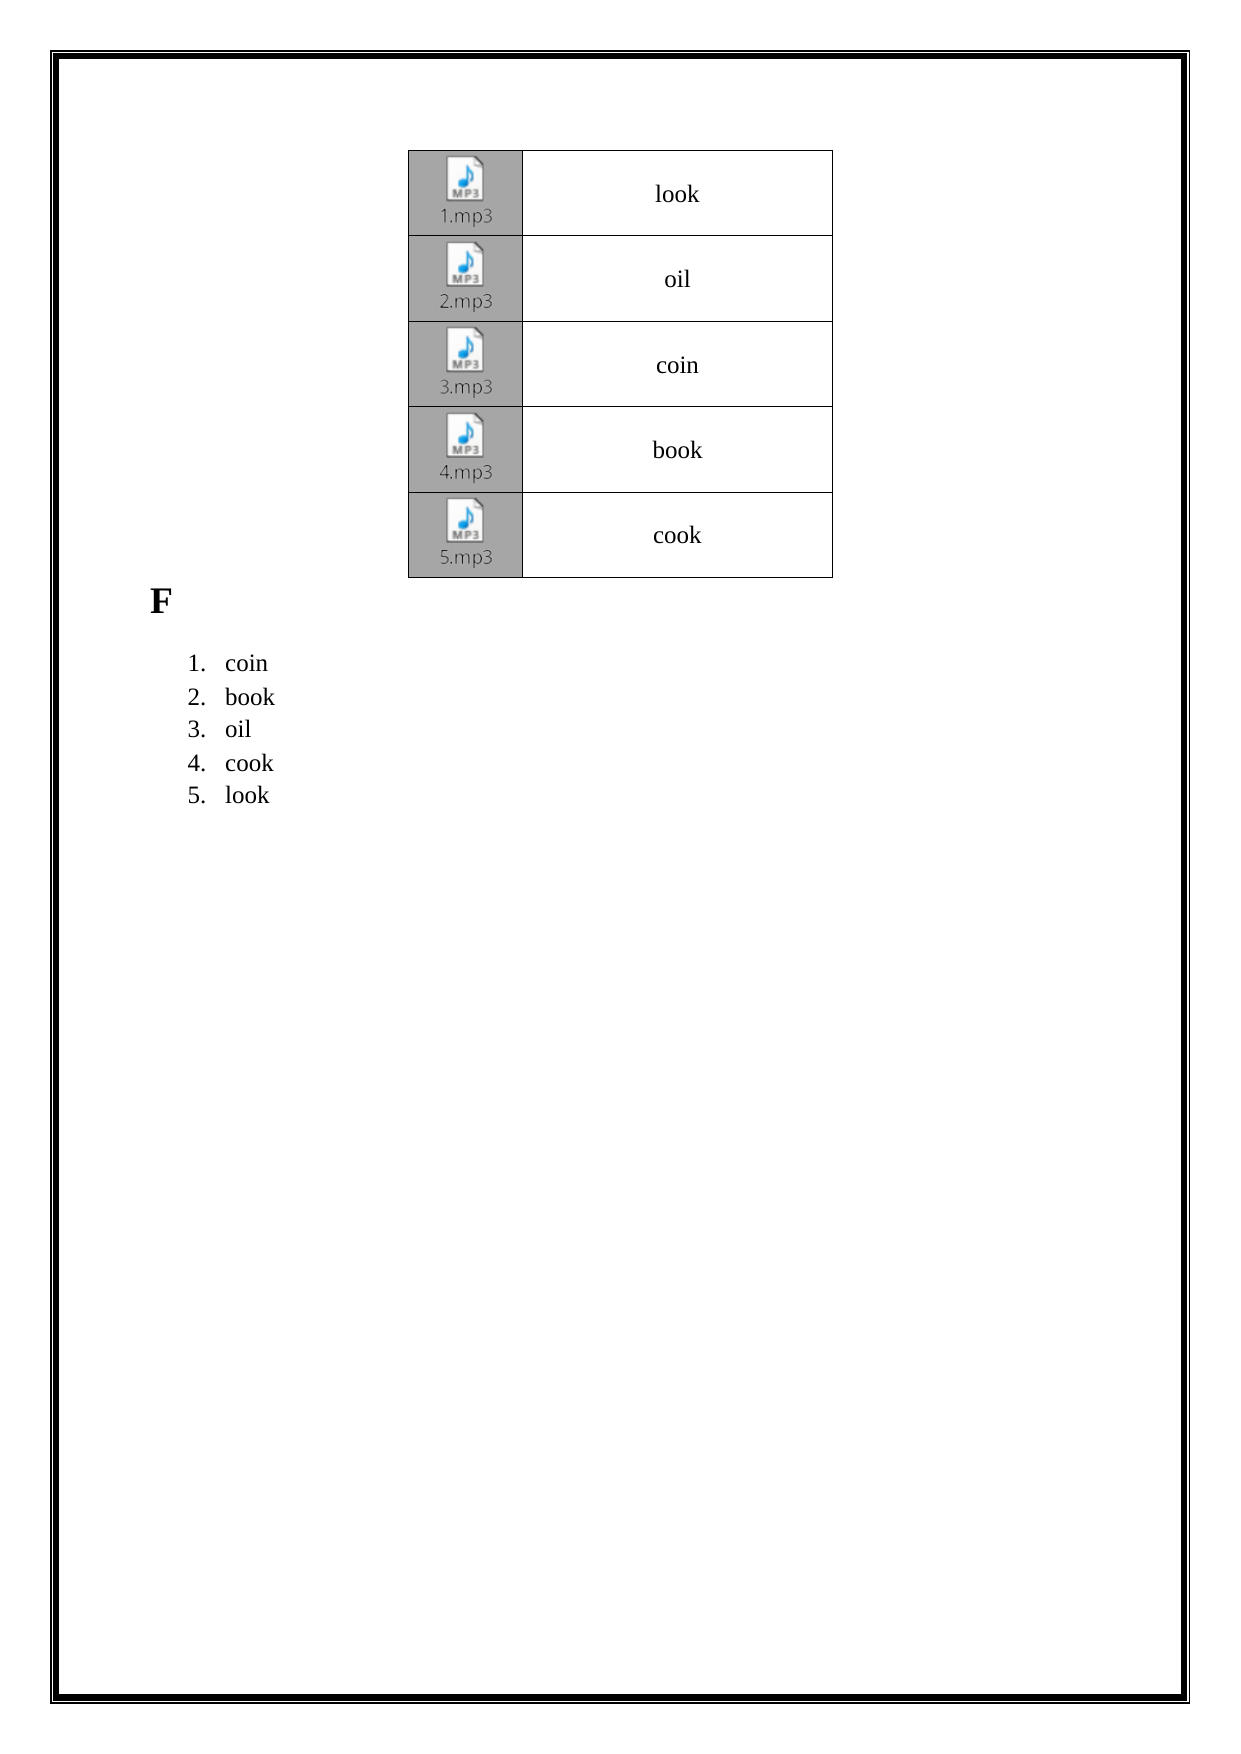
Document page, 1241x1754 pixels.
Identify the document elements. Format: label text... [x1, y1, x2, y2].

table_header look [523, 151, 832, 235]
table_cell coin [523, 322, 832, 406]
table_cell [409, 236, 522, 321]
table_cell oil [523, 236, 832, 321]
table_cell cook [523, 493, 832, 577]
text F [150, 578, 1090, 621]
list cook [187, 748, 1090, 776]
list look [187, 781, 1090, 809]
list book [187, 682, 1090, 710]
list oil [187, 714, 1090, 743]
table_cell book [523, 407, 832, 492]
list coin [187, 648, 1090, 677]
table_cell [409, 407, 522, 492]
table_cell [409, 322, 522, 406]
table_cell [409, 493, 522, 577]
table_header [409, 151, 522, 235]
